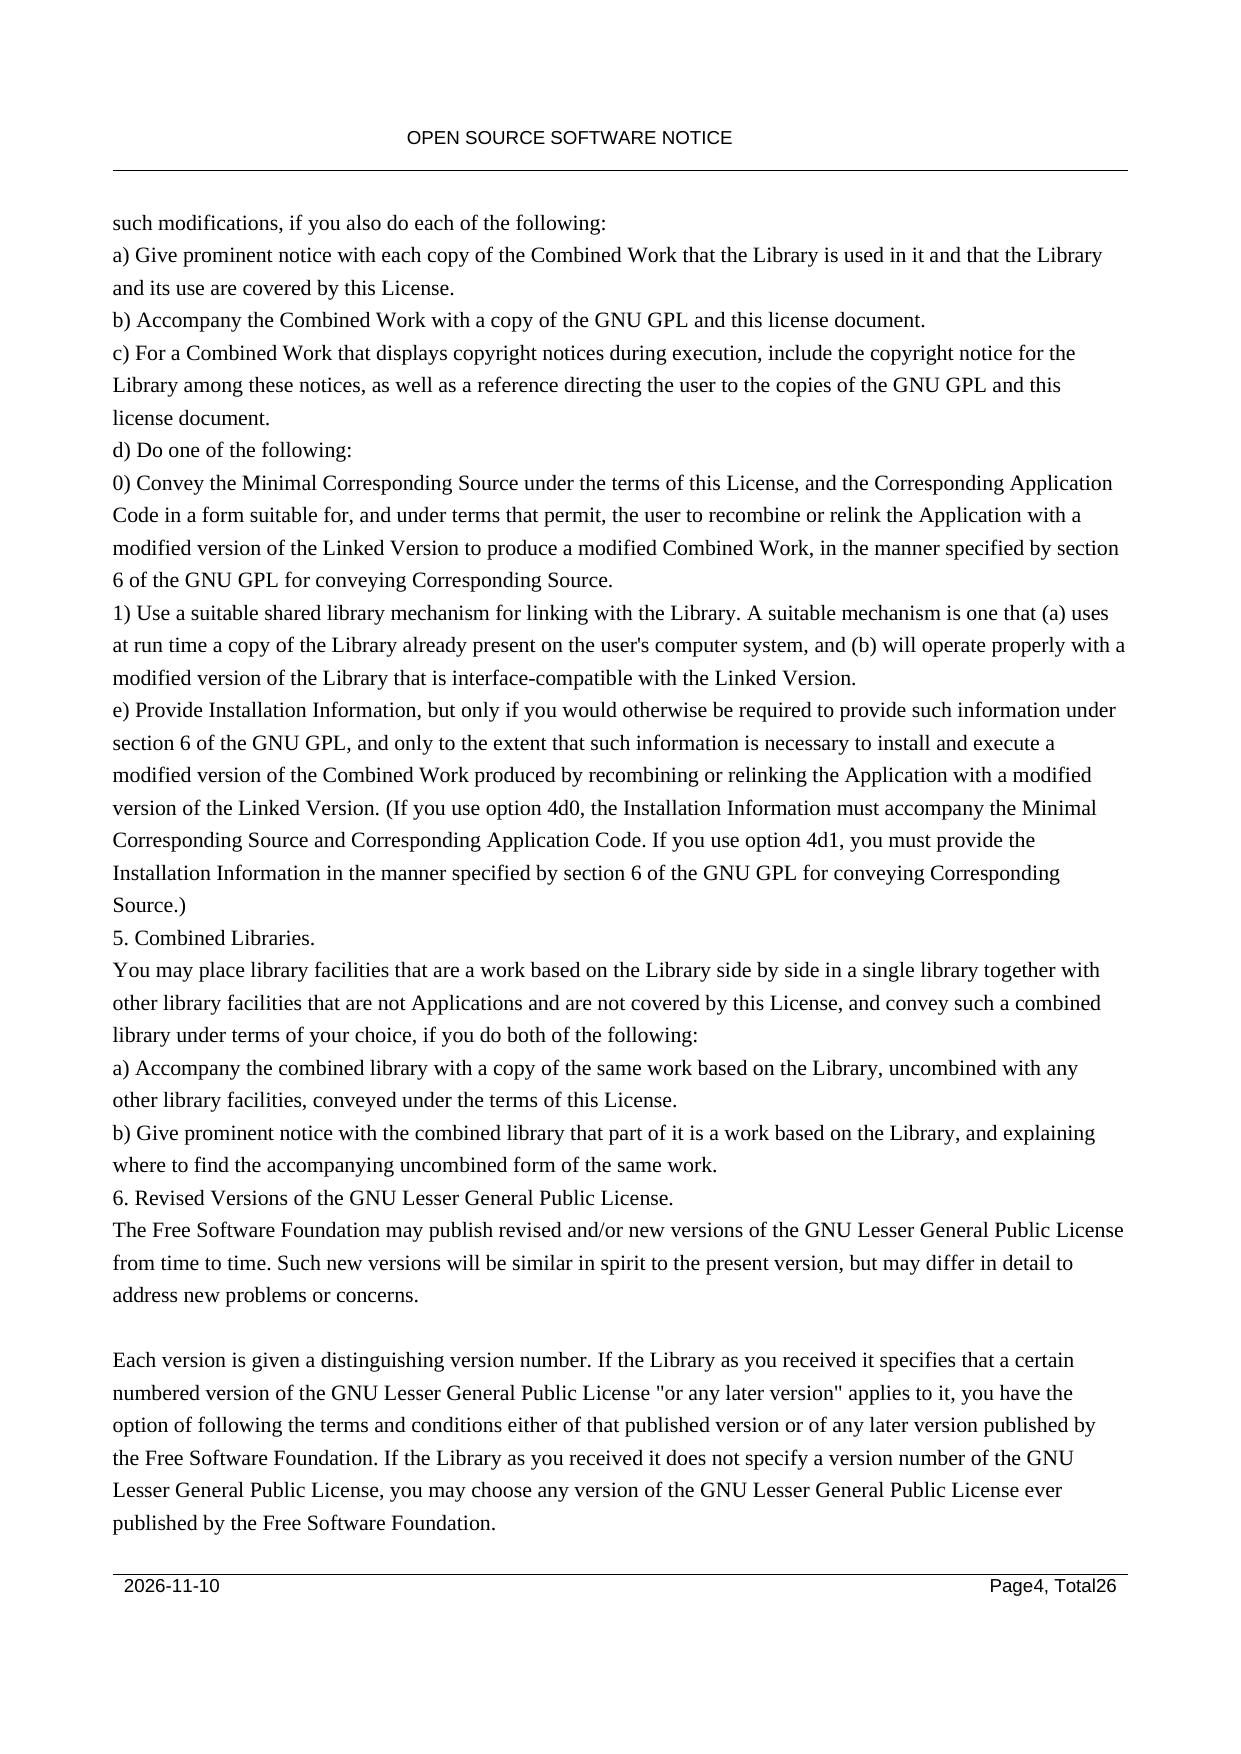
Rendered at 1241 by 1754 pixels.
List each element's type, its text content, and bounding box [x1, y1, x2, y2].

text e) Provide Installation Information, but only if you would otherwise be required to provide such information under section 6 of the GNU GPL, and only to the extent that such information is necessary to install and execute a modified version of the Combined Work produced by recombining or relinking the Application with a modified version of the Linked Version. (If you use option 4d0, the Installation Information must accompany the Minimal Corresponding Source and Corresponding Application Code. If you use option 4d1, you must provide the Installation Information in the manner specified by section 6 of the GNU GPL for conveying Corresponding Source.) [112, 694, 1128, 921]
text b) Give prominent notice with the combined library that part of it is a work based on the Library, and explaining where to find the accompanying uncombined form of the same work. [112, 1116, 1128, 1181]
text c) For a Combined Work that displays copyright notices during execution, include the copyright notice for the Library among these notices, as well as a reference directing the user to the copies of the GNU GPL and this license document. [112, 336, 1128, 434]
text The Free Software Foundation may publish revised and/or new versions of the GNU Lesser General Public License from time to time. Such new versions will be similar in spirit to the present version, but may differ in detail to address new problems or concerns. [112, 1214, 1128, 1311]
text 6. Revised Versions of the GNU Lesser General Public License. [112, 1181, 1128, 1214]
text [112, 206, 1128, 239]
text You may place library facilities that are a work based on the Library side by side in a single library together with other library facilities that are not Applications and are not covered by this License, and convey such a combined library under terms of your choice, if you do both of the following: [112, 954, 1128, 1051]
text Each version is given a distinguishing version number. If the Library as you received it specifies that a certain numbered version of the GNU Lesser General Public License "or any later version" applies to it, you have the option of following the terms and conditions either of that published version or of any later version published by the Free Software Foundation. If the Library as you received it does not specify a version number of the GNU Lesser General Public License, you may choose any version of the GNU Lesser General Public License ever published by the Free Software Foundation. [112, 1344, 1128, 1539]
text a) Accompany the combined library with a copy of the same work based on the Library, uncombined with any other library facilities, conveyed under the terms of this License. [112, 1051, 1128, 1116]
text a) Give prominent notice with each copy of the Combined Work that the Library is used in it and that the Library and its use are covered by this License. [112, 239, 1128, 304]
text b) Accompany the Combined Work with a copy of the GNU GPL and this license document. [112, 304, 1128, 336]
text 1) Use a suitable shared library mechanism for linking with the Library. A suitable mechanism is one that (a) uses at run time a copy of the Library already present on the user's computer system, and (b) will operate properly with a modified version of the Library that is interface-compatible with the Linked Version. [112, 596, 1128, 694]
text d) Do one of the following: [112, 434, 1128, 466]
text 5. Combined Libraries. [112, 921, 1128, 954]
text 0) Convey the Minimal Corresponding Source under the terms of this License, and the Corresponding Application Code in a form suitable for, and under terms that permit, the user to recombine or relink the Application with a modified version of the Linked Version to produce a modified Combined Work, in the manner specified by section 6 of the GNU GPL for conveying Corresponding Source. [112, 466, 1128, 596]
